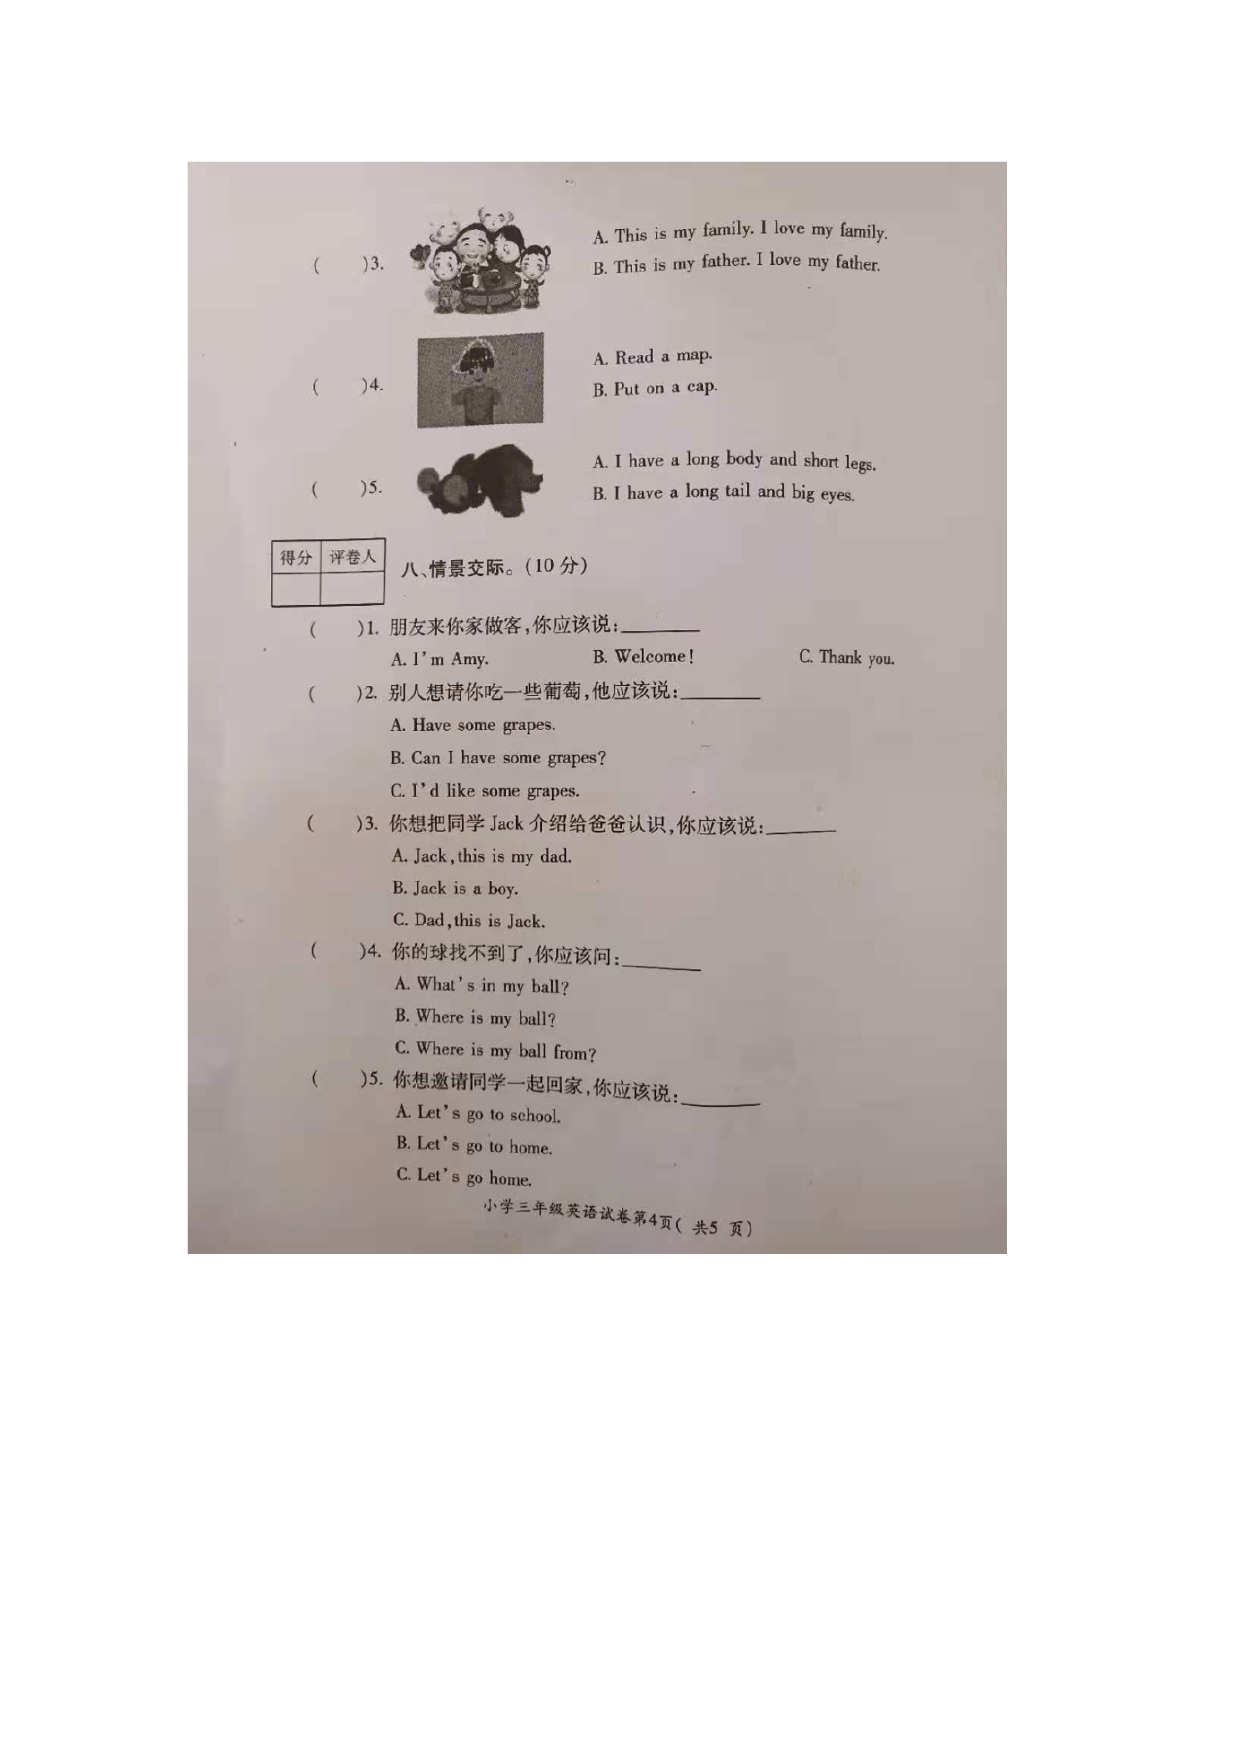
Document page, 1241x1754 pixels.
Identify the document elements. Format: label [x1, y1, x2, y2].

picture [188, 163, 1007, 1253]
